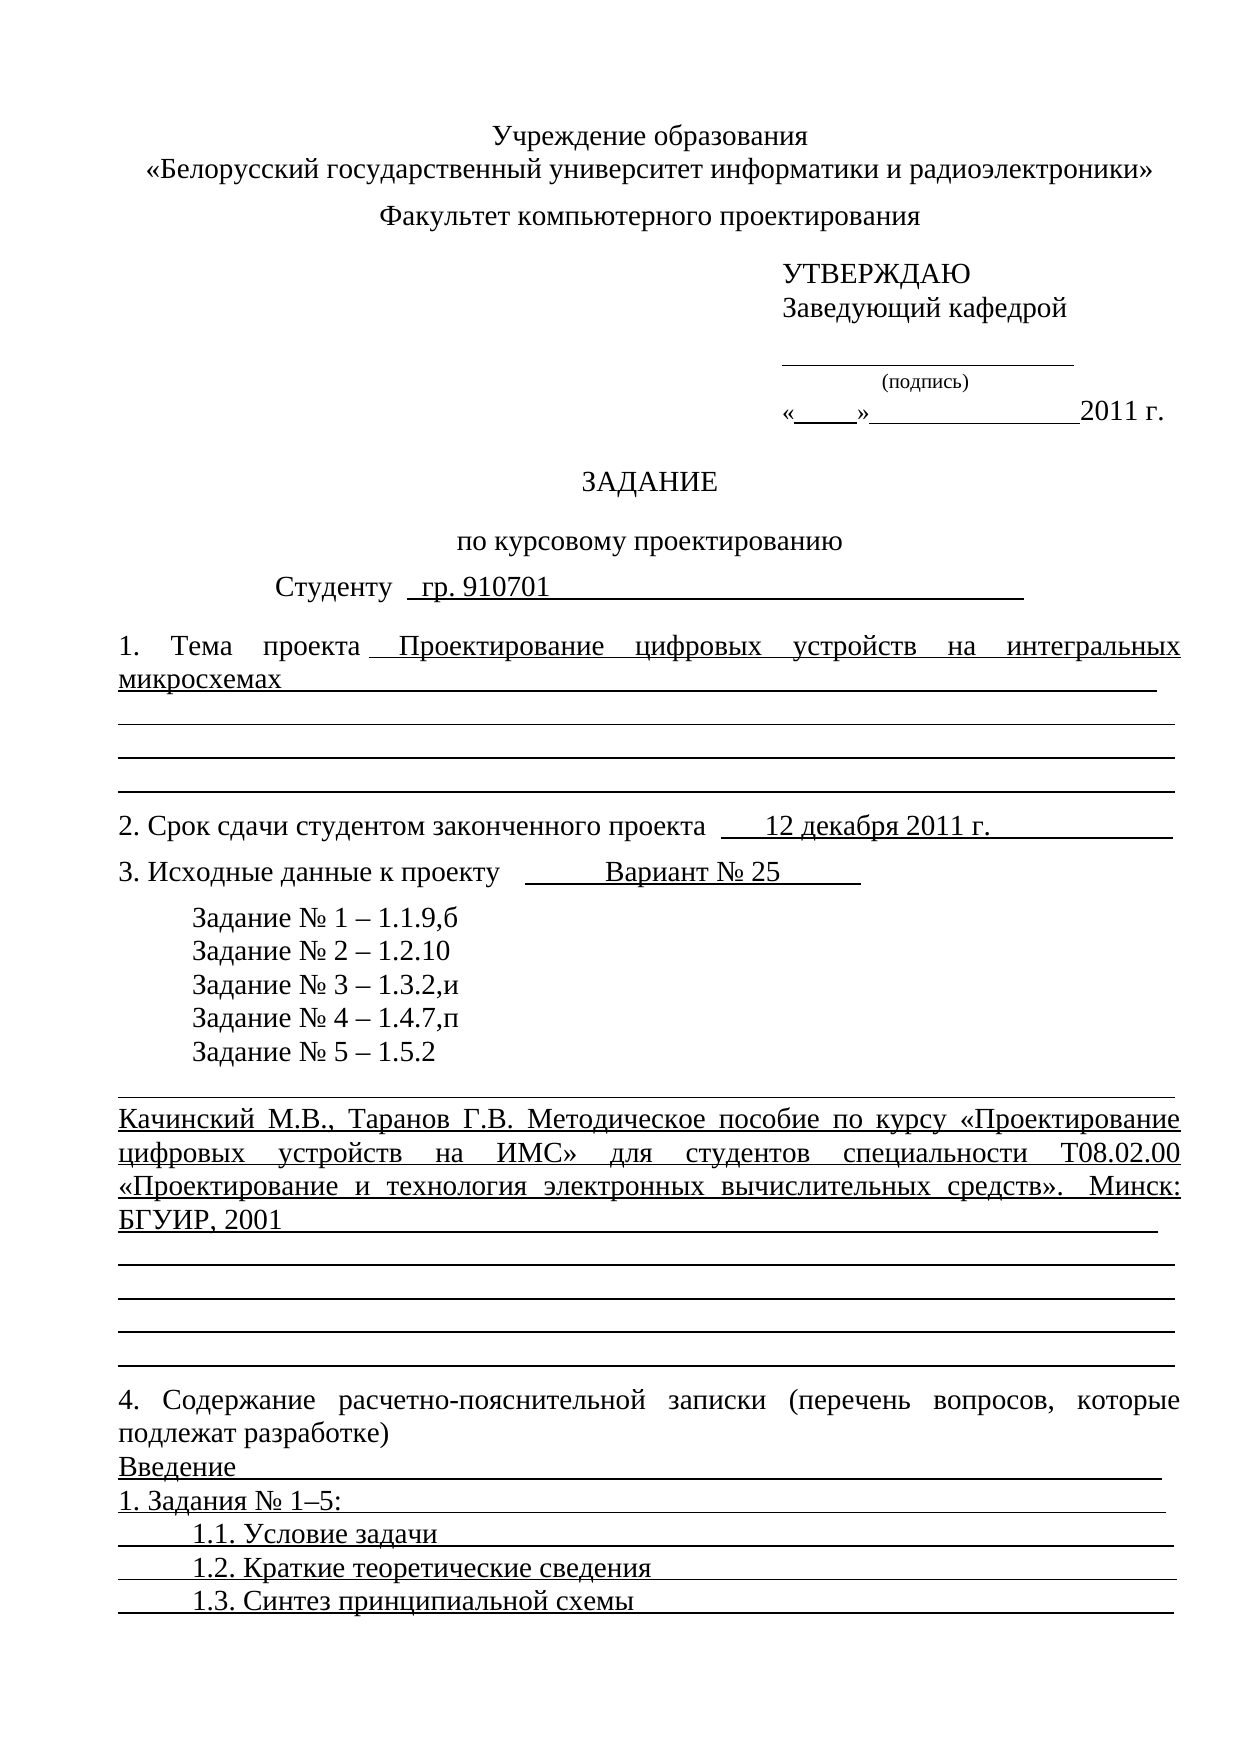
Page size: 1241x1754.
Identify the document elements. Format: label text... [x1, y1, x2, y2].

text 4. Содержание расчетно-пояснительной записки (перечень вопросов, которые подлежат разработке) [118, 1382, 1181, 1449]
subtitle Заведующий кафедрой [708, 290, 1181, 323]
text Задание № 5 – 1.5.2 [118, 1034, 1181, 1068]
text Задание № 1 – 1.1.9,б [118, 900, 1181, 933]
text 1.1. Условие задачи [118, 1516, 1181, 1550]
text Студенту гр. 910701 [118, 569, 1181, 603]
text Задание № 3 – 1.3.2,и [118, 967, 1181, 1001]
text (подпись) [782, 369, 1181, 393]
text Факультет компьютерного проектирования [118, 198, 1181, 231]
title «Белорусский государственный университет информатики и радиоэлектроники» [118, 152, 1181, 185]
text 2. Срок сдачи студентом законченного проекта 12 декабря 2011 г. [118, 808, 1181, 841]
text Задание № 4 – 1.4.7,п [118, 1001, 1181, 1034]
text 1. Тема проекта Проектирование цифровых устройств на интегральных микросхемах [118, 628, 1181, 695]
text Качинский М.В., Таранов Г.В. Методическое пособие по курсу «Проектирование цифровых устройств на ИМС» для студентов специальности Т08.02.00 «Проектирование и технология электронных вычислительных средств». Минск: БГУИР, 2001 [118, 1101, 1181, 1130]
text « » 2011 г. [708, 393, 1181, 427]
text по курсовому проектированию [118, 523, 1181, 557]
text 1. Задания № 1–5: [118, 1483, 1181, 1516]
text Введение [118, 1449, 1181, 1483]
title Учреждение образования [118, 118, 1181, 152]
subtitle УТВЕРЖДАЮ [118, 256, 1181, 290]
text 3. Исходные данные к проекту Вариант № 25 [118, 854, 1181, 887]
text Задание № 2 – 1.2.10 [118, 933, 1181, 967]
subtitle ЗАДАНИЕ [118, 464, 1181, 498]
text Качинский М.В., Таранов Г.В. Методическое пособие по курсу «Проектирование цифровых устройств на ИМС» для студентов специальности Т08.02.00 «Проектирование и технология электронных вычислительных средств». Минск: БГУИР, 2001 [118, 1199, 1181, 1235]
text Качинский М.В., Таранов Г.В. Методическое пособие по курсу «Проектирование цифровых устройств на ИМС» для студентов специальности Т08.02.00 «Проектирование и технология электронных вычислительных средств». Минск: БГУИР, 2001 [118, 1165, 1181, 1197]
text Качинский М.В., Таранов Г.В. Методическое пособие по курсу «Проектирование цифровых устройств на ИМС» для студентов специальности Т08.02.00 «Проектирование и технология электронных вычислительных средств». Минск: БГУИР, 2001 [118, 1132, 1181, 1164]
text 1.2. Краткие теоретические сведения [118, 1550, 1181, 1583]
text 1.3. Синтез принципиальной схемы [118, 1583, 1181, 1617]
